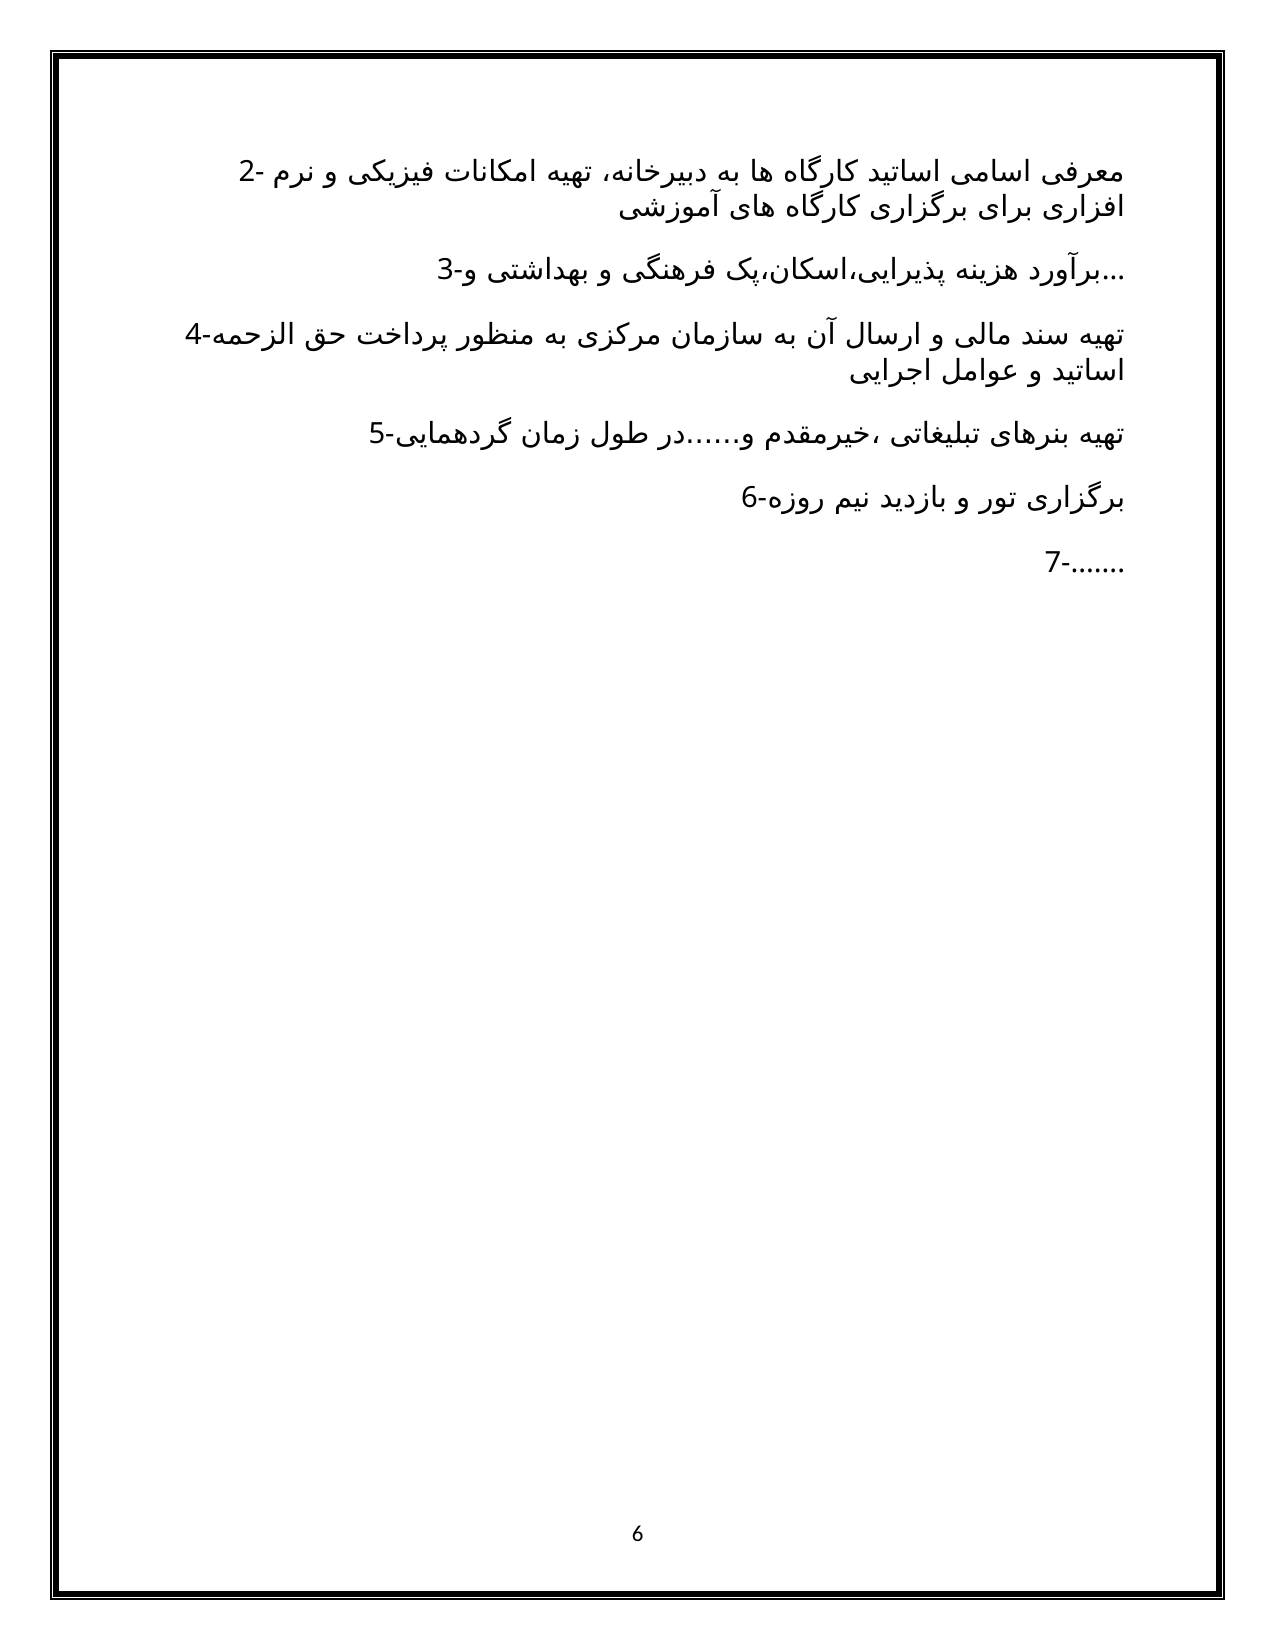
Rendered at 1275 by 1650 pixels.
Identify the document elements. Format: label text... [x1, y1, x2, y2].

text 6-برگزاری تور و بازدید نیم روزه [150, 477, 1125, 516]
text 5-تهیه بنرهای تبلیغاتی ،خیرمقدم و......در طول زمان گردهمایی [150, 412, 1125, 452]
text 3-برآورد هزینه پذیرایی،اسکان،پک فرهنگی و بهداشتی و... [150, 249, 1125, 288]
text 4-تهیه سند مالی و ارسال آن به سازمان مرکزی به منظور پرداخت حق الزحمه اساتید و عوامل اجرایی [150, 313, 1125, 387]
text 7-....... [150, 541, 1125, 581]
text 2- معرفی اسامی اساتید کارگاه ها به دبیرخانه، تهیه امکانات فیزیکی و نرم افزاری برای برگزاری کارگاه های آموزشی [150, 150, 1125, 224]
